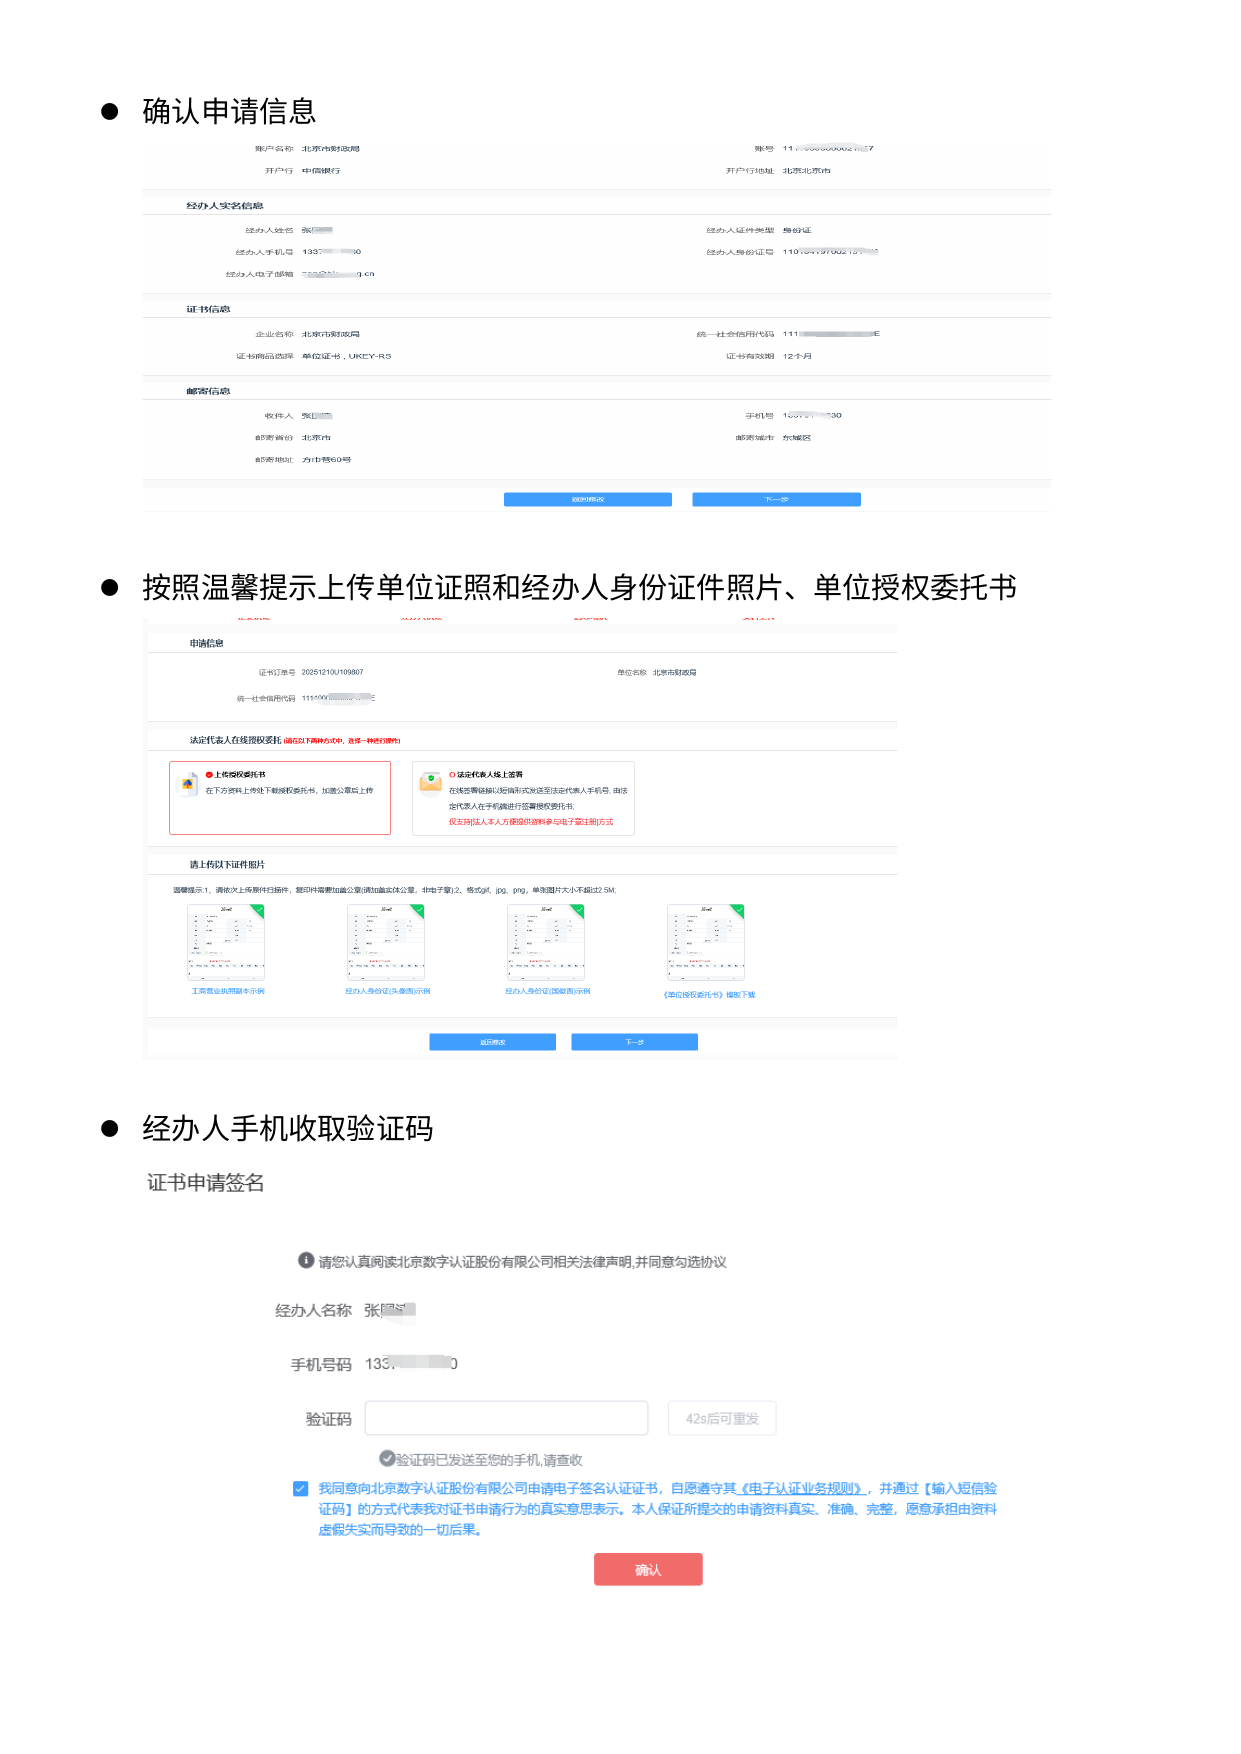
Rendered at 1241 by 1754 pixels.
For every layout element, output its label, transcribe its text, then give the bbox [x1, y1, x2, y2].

picture [142, 1159, 1068, 1602]
picture [142, 142, 1052, 512]
picture [142, 618, 898, 1060]
